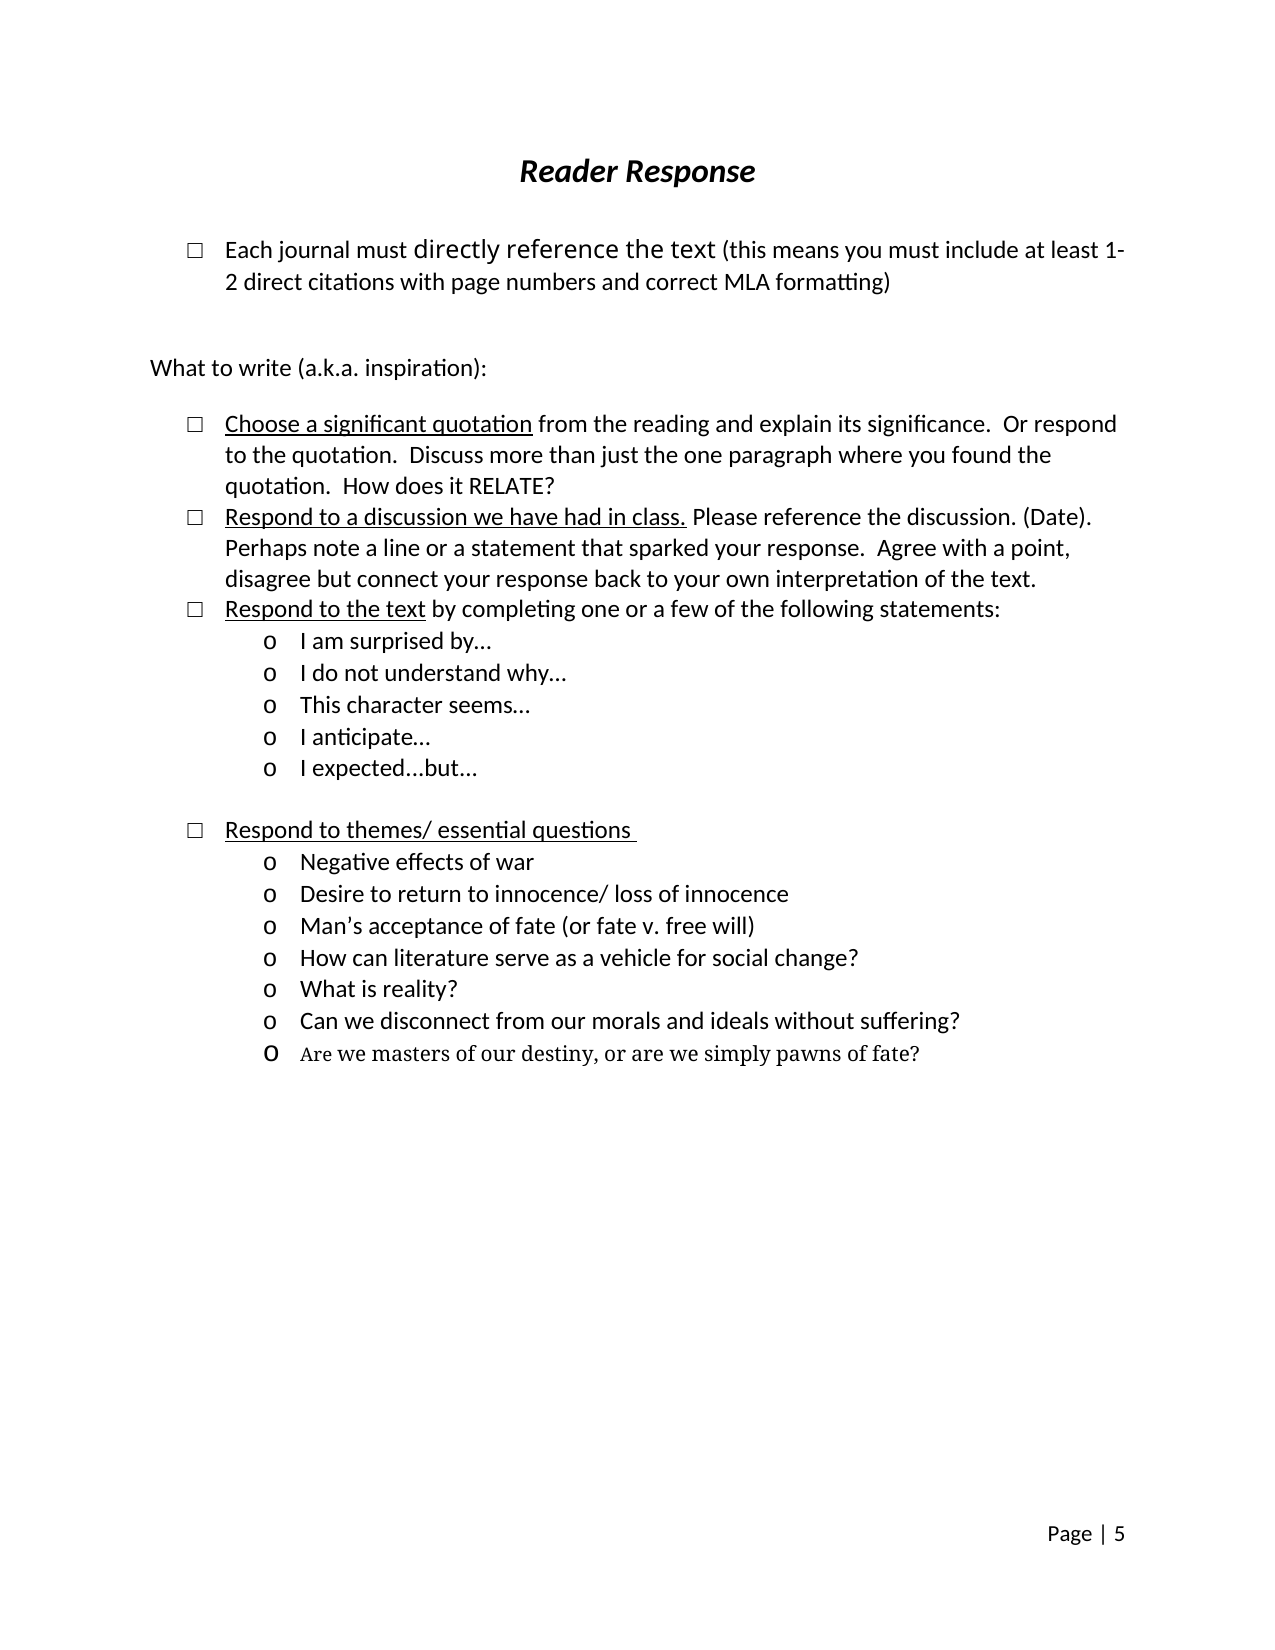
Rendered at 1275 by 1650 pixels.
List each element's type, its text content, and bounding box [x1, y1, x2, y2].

list Man’s acceptance of fate (or fate v. free will) [262, 910, 1125, 942]
list Choose a significant quotation from the reading and explain its significance. Or respond to the quotation. Discuss more than just the one paragraph where you found the quotation. How does it RELATE? [187, 408, 1125, 501]
list Can we disconnect from our morals and ideals without suffering? [262, 1005, 1125, 1037]
list This character seems… [262, 689, 1125, 721]
list I do not understand why… [262, 657, 1125, 689]
list Respond to themes/ essential questions [187, 815, 1125, 846]
list I expected...but... [262, 752, 1125, 784]
list Respond to a discussion we have had in class. Please reference the discussion. (Date). Perhaps note a line or a statement that sparked your response. Agree with a point, disagree but connect your response back to your own interpretation of the text. [187, 501, 1125, 593]
list What is reality? [262, 973, 1125, 1005]
list Each journal must directly reference the text (this means you must include at least 1-2 direct citations with page numbers and correct MLA formatting) [187, 231, 1125, 296]
list I am surprised by… [262, 625, 1125, 657]
list Desire to return to innocence/ loss of innocence [262, 878, 1125, 910]
list How can literature serve as a vehicle for social change? [262, 942, 1125, 973]
list Respond to the text by completing one or a few of the following statements: [187, 593, 1125, 625]
text What to write (a.k.a. inspiration): [150, 352, 1125, 383]
list Are we masters of our destiny, or are we simply pawns of fate? [262, 1037, 1125, 1070]
list I anticipate… [262, 721, 1125, 752]
list Negative effects of war [262, 846, 1125, 878]
text Reader Response [150, 150, 1125, 191]
